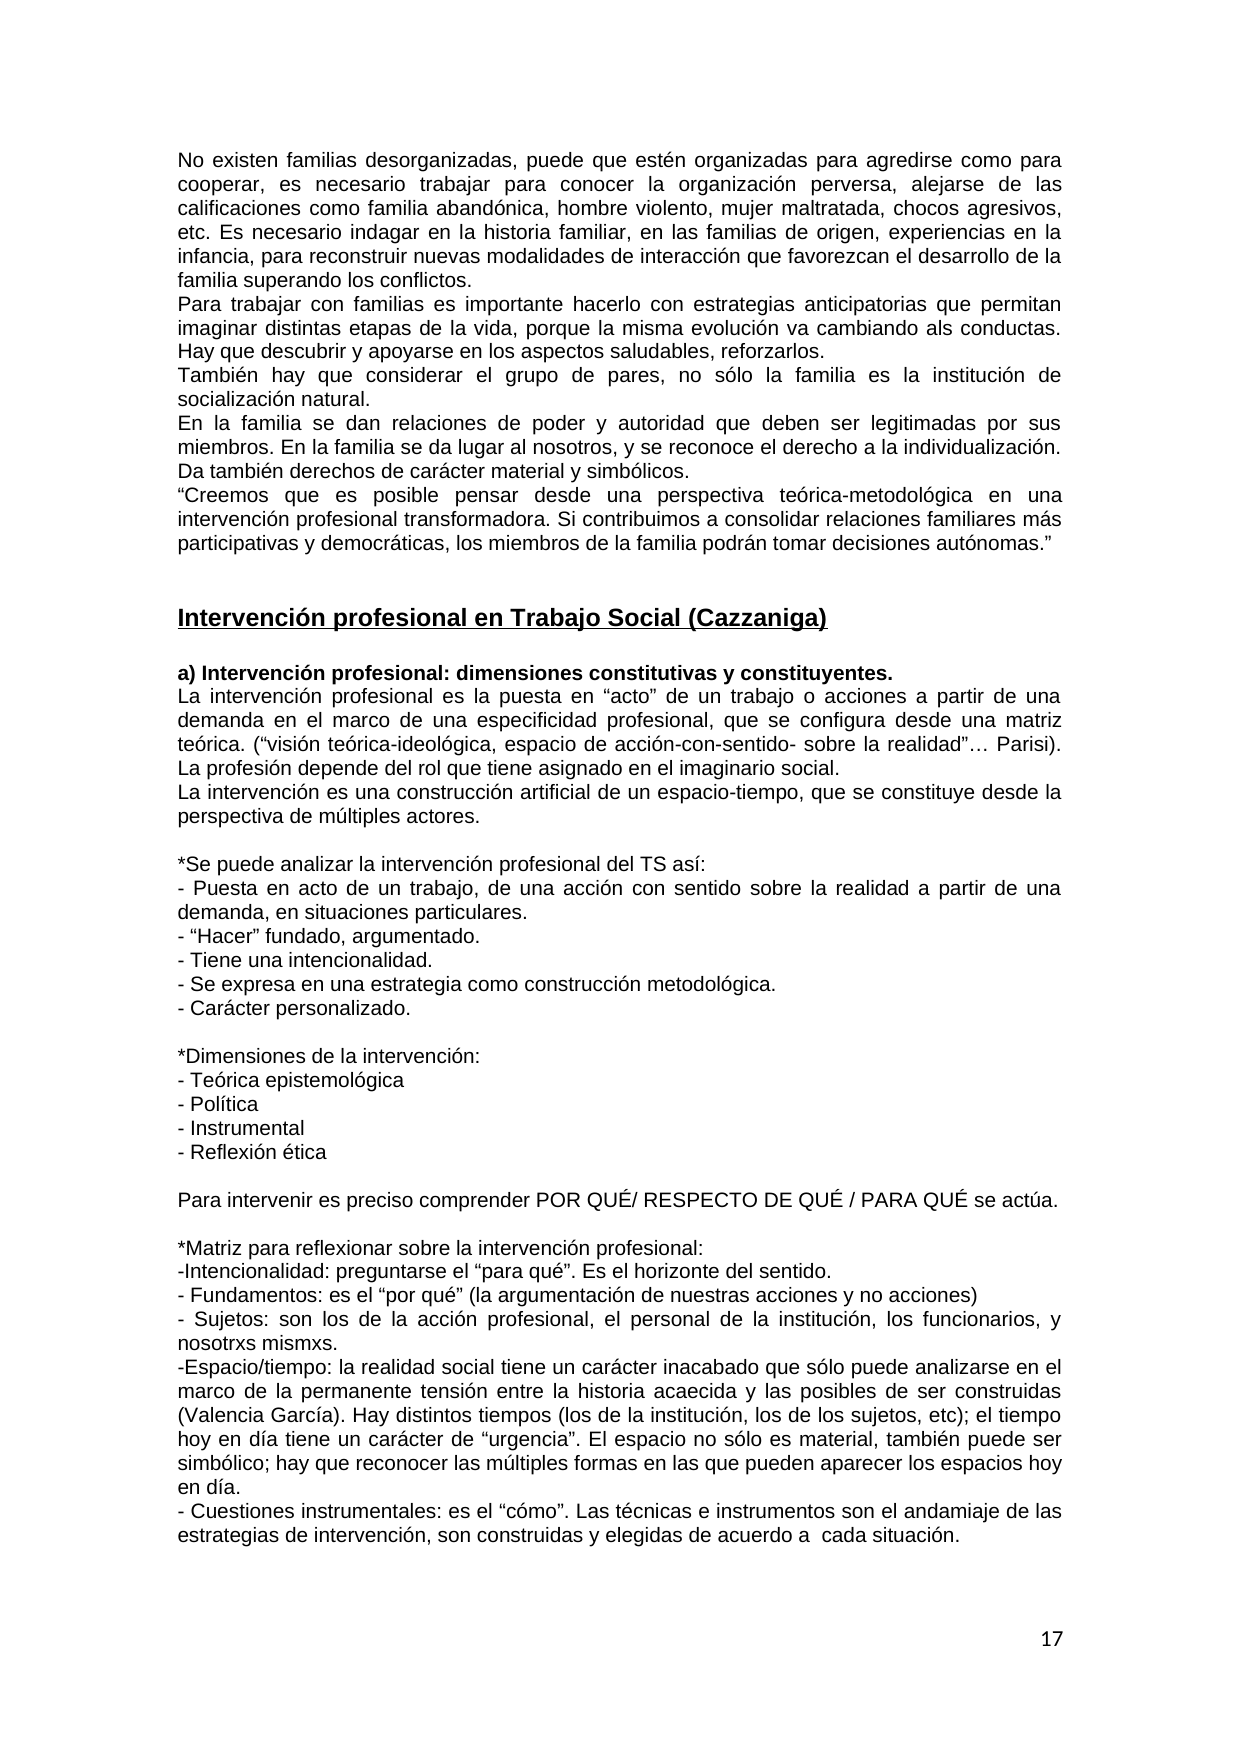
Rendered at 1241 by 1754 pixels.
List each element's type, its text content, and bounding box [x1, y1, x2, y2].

text La intervención es una construcción artificial de un espacio-tiempo, que se constituye desde la perspectiva de múltiples actores. [177, 780, 1063, 828]
text Para trabajar con familias es importante hacerlo con estrategias anticipatorias que permitan imaginar distintas etapas de la vida, porque la misma evolución va cambiando als conductas. Hay que descubrir y apoyarse en los aspectos saludables, reforzarlos. [177, 291, 1063, 363]
text Para intervenir es preciso comprender POR QUÉ/ RESPECTO DE QUÉ / PARA QUÉ se actúa. [177, 1187, 1063, 1211]
text En la familia se dan relaciones de poder y autoridad que deben ser legitimadas por sus miembros. En la familia se da lugar al nosotros, y se reconoce el derecho a la individualización. Da también derechos de carácter material y simbólicos. [177, 411, 1063, 483]
text - Instrumental [177, 1116, 1063, 1139]
text - Cuestiones instrumentales: es el “cómo”. Las técnicas e instrumentos son el andamiaje de las estrategias de intervención, son construidas y elegidas de acuerdo a cada situación. [177, 1499, 1063, 1547]
text También hay que considerar el grupo de pares, no sólo la familia es la institución de socialización natural. [177, 363, 1063, 411]
text - Tiene una intencionalidad. [177, 948, 1063, 972]
text “Creemos que es posible pensar desde una perspectiva teórica-metodológica en una intervención profesional transformadora. Si contribuimos a consolidar relaciones familiares más participativas y democráticas, los miembros de la familia podrán tomar decisiones autónomas.” [177, 483, 1063, 555]
text - “Hacer” fundado, argumentado. [177, 924, 1063, 948]
text *Matriz para reflexionar sobre la intervención profesional: [177, 1235, 1063, 1259]
text *Dimensiones de la intervención: [177, 1044, 1063, 1068]
text - Se expresa en una estrategia como construcción metodológica. [177, 972, 1063, 996]
text No existen familias desorganizadas, puede que estén organizadas para agredirse como para cooperar, es necesario trabajar para conocer la organización perversa, alejarse de las calificaciones como familia abandónica, hombre violento, mujer maltratada, chocos agresivos, etc. Es necesario indagar en la historia familiar, en las familias de origen, experiencias en la infancia, para reconstruir nuevas modalidades de interacción que favorezcan el desarrollo de la familia superando los conflictos. [177, 148, 1063, 291]
text Intervención profesional en Trabajo Social (Cazzaniga) [177, 603, 1063, 632]
text La intervención profesional es la puesta en “acto” de un trabajo o acciones a partir de una demanda en el marco de una especificidad profesional, que se configura desde una matriz teórica. (“visión teórica-ideológica, espacio de acción-con-sentido- sobre la realidad”… Parisi). La profesión depende del rol que tiene asignado en el imaginario social. [177, 684, 1063, 780]
text *Se puede analizar la intervención profesional del TS así: [177, 852, 1063, 876]
text - Teórica epistemológica [177, 1068, 1063, 1092]
text - Sujetos: son los de la acción profesional, el personal de la institución, los funcionarios, y nosotrxs mismxs. [177, 1307, 1063, 1355]
text - Puesta en acto de un trabajo, de una acción con sentido sobre la realidad a partir de una demanda, en situaciones particulares. [177, 876, 1063, 924]
text - Reflexión ética [177, 1139, 1063, 1163]
text -Espacio/tiempo: la realidad social tiene un carácter inacabado que sólo puede analizarse en el marco de la permanente tensión entre la historia acaecida y las posibles de ser construidas (Valencia García). Hay distintos tiempos (los de la institución, los de los sujetos, etc); el tiempo hoy en día tiene un carácter de “urgencia”. El espacio no sólo es material, también puede ser simbólico; hay que reconocer las múltiples formas en las que pueden aparecer los espacios hoy en día. [177, 1355, 1063, 1499]
text a) Intervención profesional: dimensiones constitutivas y constituyentes. [177, 660, 1063, 684]
text -Intencionalidad: preguntarse el “para qué”. Es el horizonte del sentido. [177, 1259, 1063, 1283]
text - Fundamentos: es el “por qué” (la argumentación de nuestras acciones y no acciones) [177, 1283, 1063, 1307]
text - Carácter personalizado. [177, 996, 1063, 1020]
text - Política [177, 1092, 1063, 1116]
